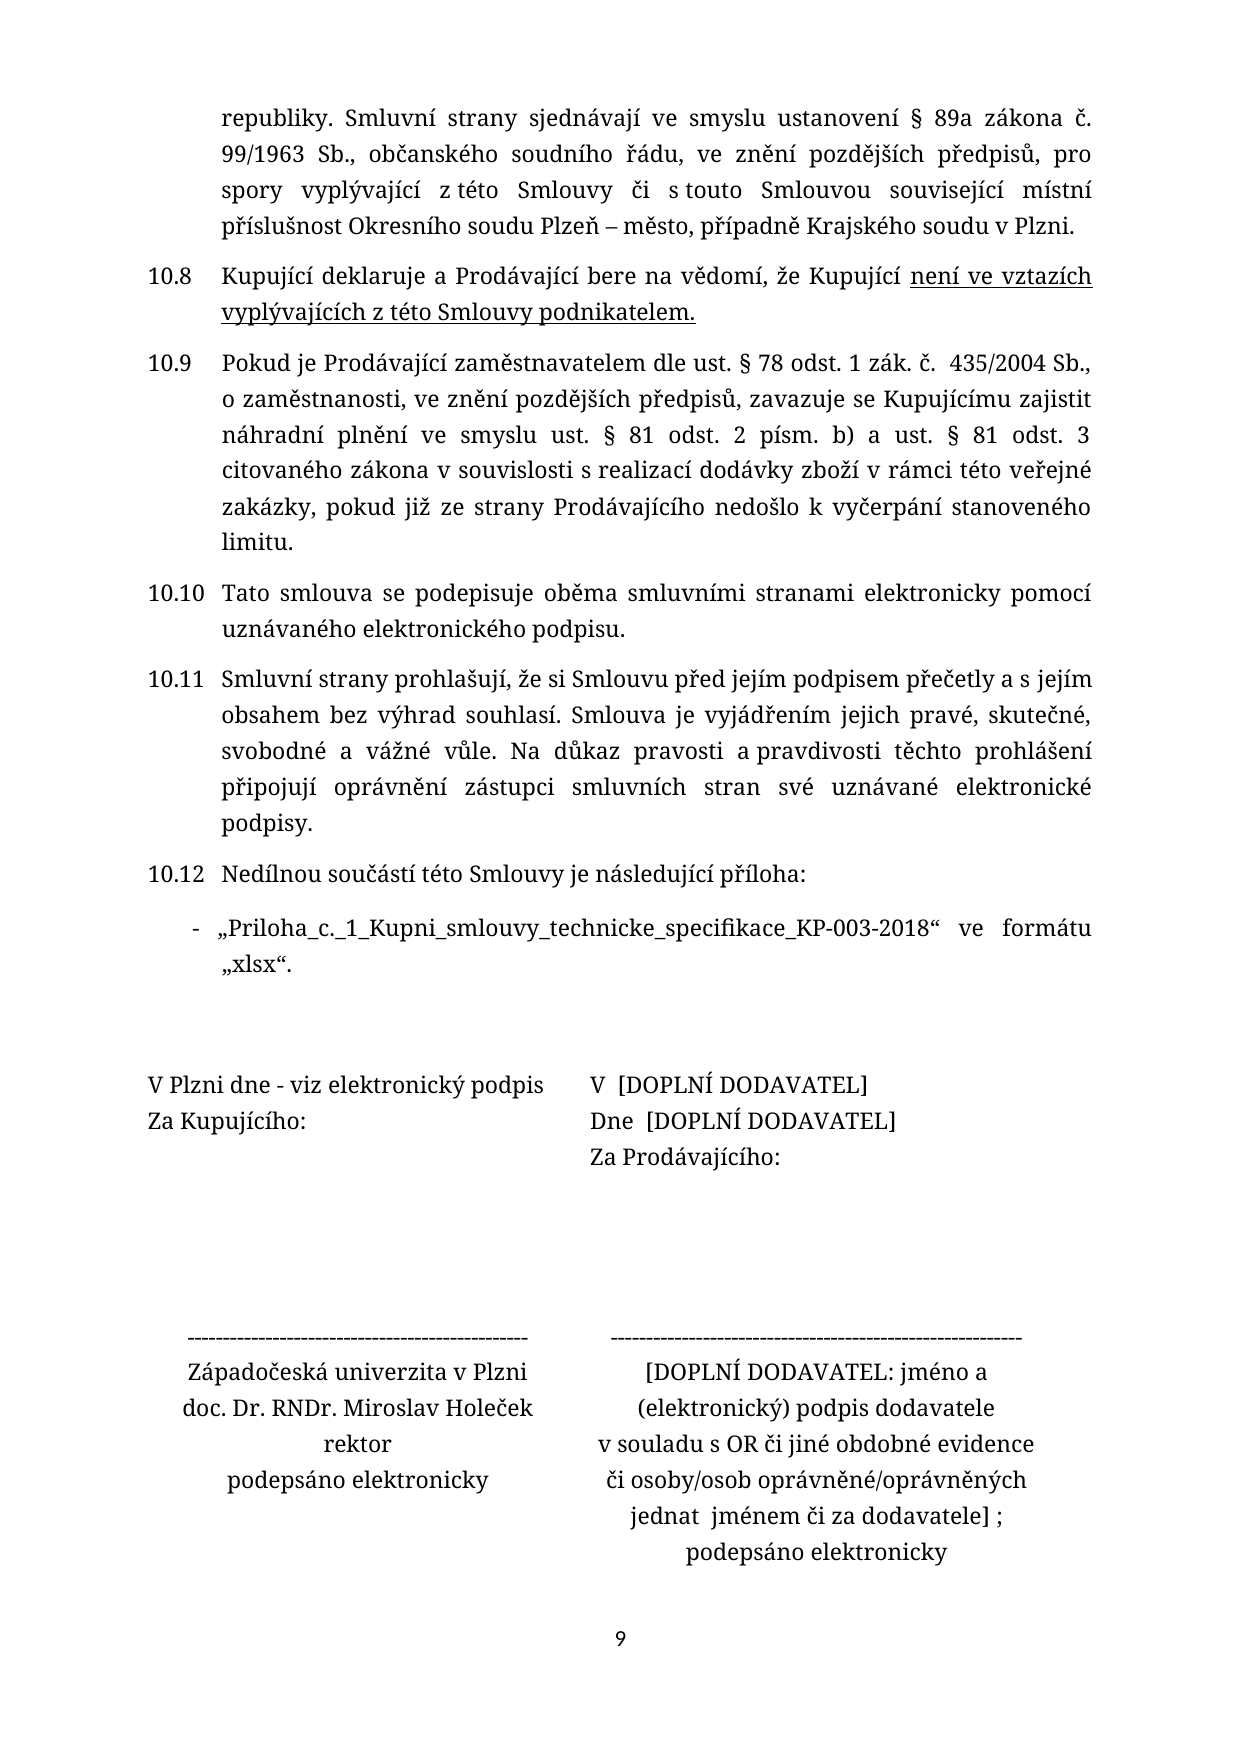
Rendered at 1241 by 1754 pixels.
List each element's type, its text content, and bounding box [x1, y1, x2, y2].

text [148, 102, 1092, 241]
text 10.9 Pokud je Prodávající zaměstnavatelem dle ust. § 78 odst. 1 zák. č. 435/2004 Sb., o zaměstnanosti, ve znění pozdějších předpisů, zavazuje se Kupujícímu zajistit náhradní plnění ve smyslu ust. § 81 odst. 2 písm. b) a ust. § 81 odst. 3 citovaného zákona v souvislosti s realizací dodávky zboží v rámci této veřejné zakázky, pokud již ze strany Prodávajícího nedošlo k vyčerpání stanoveného limitu. [148, 347, 1092, 558]
text 10.11 Smluvní strany prohlašují, že si Smlouvu před jejím podpisem přečetly a s jejím obsahem bez výhrad souhlasí. Smlouva je vyjádřením jejich pravé, skutečné, svobodné a vážné vůle. Na důkaz pravosti a pravdivosti těchto prohlášení připojují oprávnění zástupci smluvních stran své uznávané elektronické podpisy. [148, 663, 1092, 838]
text 10.12 Nedílnou součástí této Smlouvy je následující příloha: [148, 858, 1092, 889]
text 10.8 Kupující deklaruje a Prodávající bere na vědomí, že Kupující není ve vztazích vyplývajících z této Smlouvy podnikatelem. [148, 260, 1092, 327]
table_header V Plzni dne - viz elektronický podpis Za Kupujícího: ------------------------------------------------ Západočeská univerzita v Plzni doc. Dr. RNDr. Miroslav Holeček rektor podepsáno elektronicky [136, 1069, 579, 1571]
text 10.10 Tato smlouva se podepisuje oběma smluvními stranami elektronicky pomocí uznávaného elektronického podpisu. [148, 577, 1092, 644]
text - „Priloha_c._1_Kupni_smlouvy_technicke_specifikace_KP-003-2018“ ve formátu „xlsx“. [192, 912, 1092, 979]
table_header V [DOPLNÍ DODAVATEL] Dne [DOPLNÍ DODAVATEL] Za Prodávajícího: ---------------------------------------------------------- [DOPLNÍ DODAVATEL: jméno a (elektronický) podpis dodavatele v souladu s OR či jiné obdobné evidence či osoby/osob oprávněné/oprávněných jednat jménem či za dodavatele] ; podepsáno elektronicky [579, 1069, 1054, 1571]
